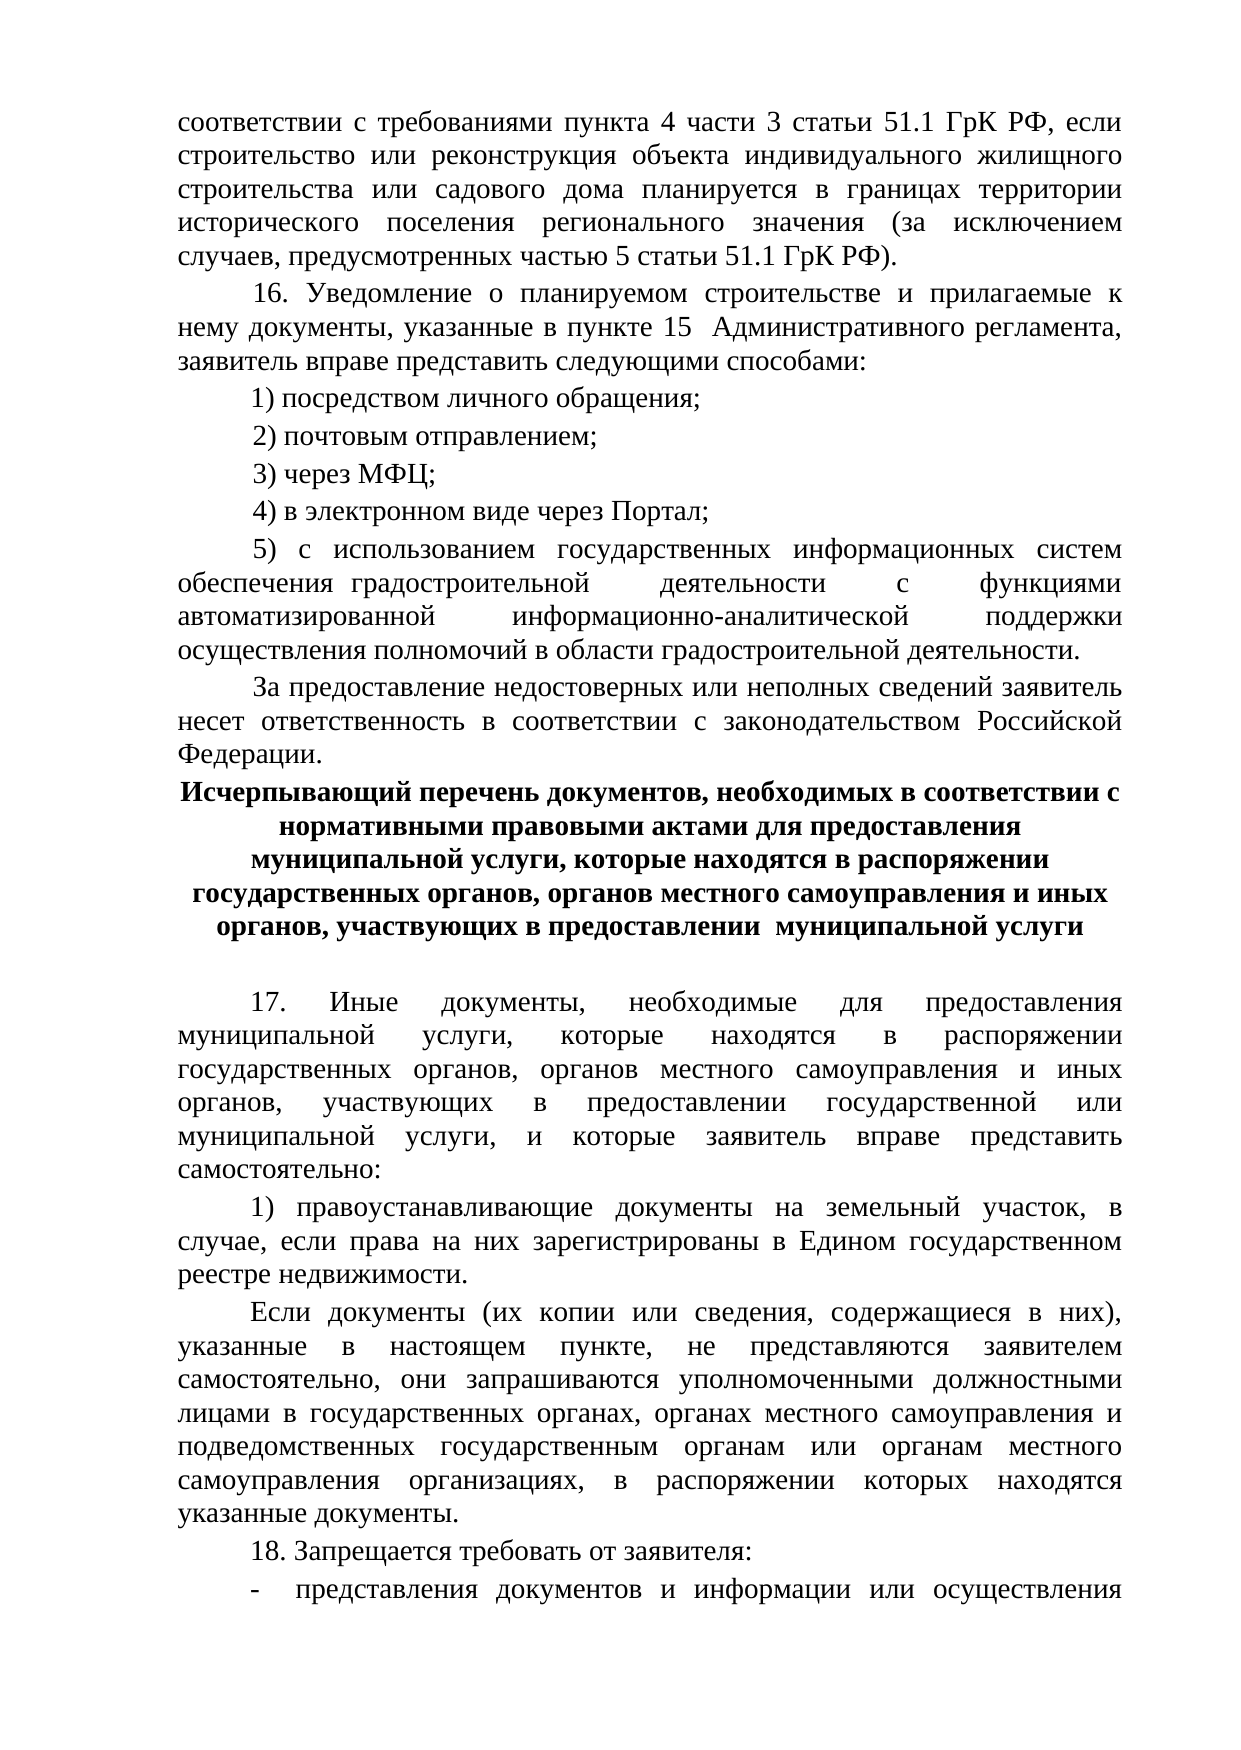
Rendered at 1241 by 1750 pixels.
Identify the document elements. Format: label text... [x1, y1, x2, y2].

text 4) в электронном виде через Портал; [177, 493, 1123, 527]
text 18. Запрещается требовать от заявителя: [177, 1533, 1123, 1567]
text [177, 104, 1123, 271]
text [177, 1571, 1123, 1604]
text 1) посредством личного обращения; [177, 380, 1123, 414]
text 5) с использованием государственных информационных систем обеспечения градостроительной деятельности с функциями автоматизированной информационно-аналитической поддержки осуществления полномочий в области градостроительной деятельности. [177, 531, 1123, 665]
text 1) правоустанавливающие документы на земельный участок, в случае, если права на них зарегистрированы в Едином государственном реестре недвижимости. [177, 1189, 1123, 1290]
text Если документы (их копии или сведения, содержащиеся в них), указанные в настоящем пункте, не представляются заявителем самостоятельно, они запрашиваются уполномоченными должностными лицами в государственных органах, органах местного самоуправления и подведомственных государственным органам или органам местного самоуправления организациях, в распоряжении которых находятся указанные документы. [177, 1294, 1123, 1529]
text За предоставление недостоверных или неполных сведений заявитель несет ответственность в соответствии с законодательством Российской Федерации. [177, 669, 1123, 770]
text 3) через МФЦ; [177, 456, 1123, 489]
text Исчерпывающий перечень документов, необходимых в соответствии с нормативными правовыми актами для предоставления муниципальной услуги, которые находятся в распоряжении государственных органов, органов местного самоуправления и иных органов, участвующих в предоставлении муниципальной услуги [177, 774, 1123, 942]
text 2) почтовым отправлением; [177, 418, 1123, 452]
text 16. Уведомление о планируемом строительстве и прилагаемые к нему документы, указанные в пункте 15 Административного регламента, заявитель вправе представить следующими способами: [177, 276, 1123, 376]
text 17. Иные документы, необходимые для предоставления муниципальной услуги, которые находятся в распоряжении государственных органов, органов местного самоуправления и иных органов, участвующих в предоставлении государственной или муниципальной услуги, и которые заявитель вправе представить самостоятельно: [177, 984, 1123, 1185]
